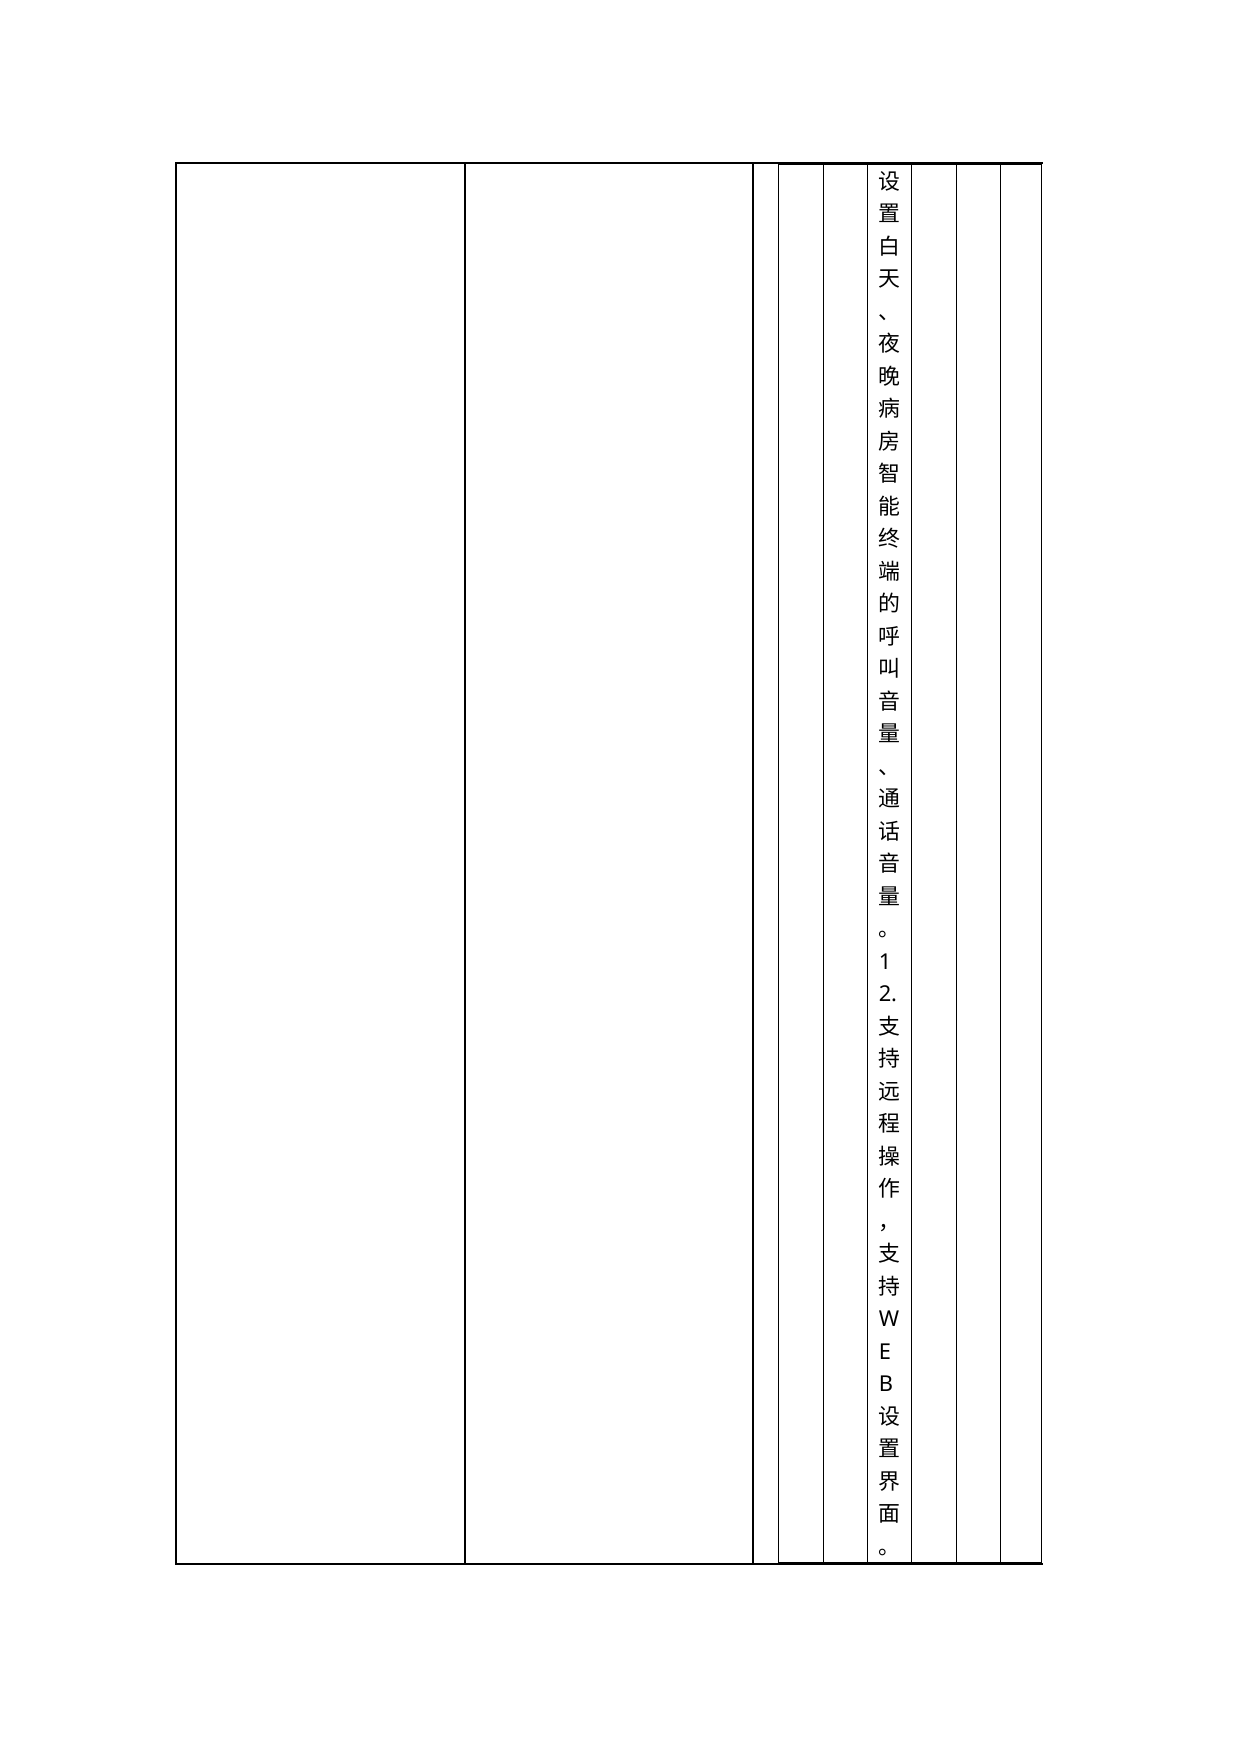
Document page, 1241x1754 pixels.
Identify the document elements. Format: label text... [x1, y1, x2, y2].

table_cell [754, 164, 778, 1563]
table_cell 1 [177, 164, 464, 1563]
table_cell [912, 165, 956, 1562]
table_cell ▲ [466, 164, 752, 1563]
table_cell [957, 165, 1000, 1562]
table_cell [1001, 165, 1041, 1562]
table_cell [824, 165, 867, 1562]
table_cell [868, 165, 911, 1562]
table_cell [779, 165, 823, 1562]
